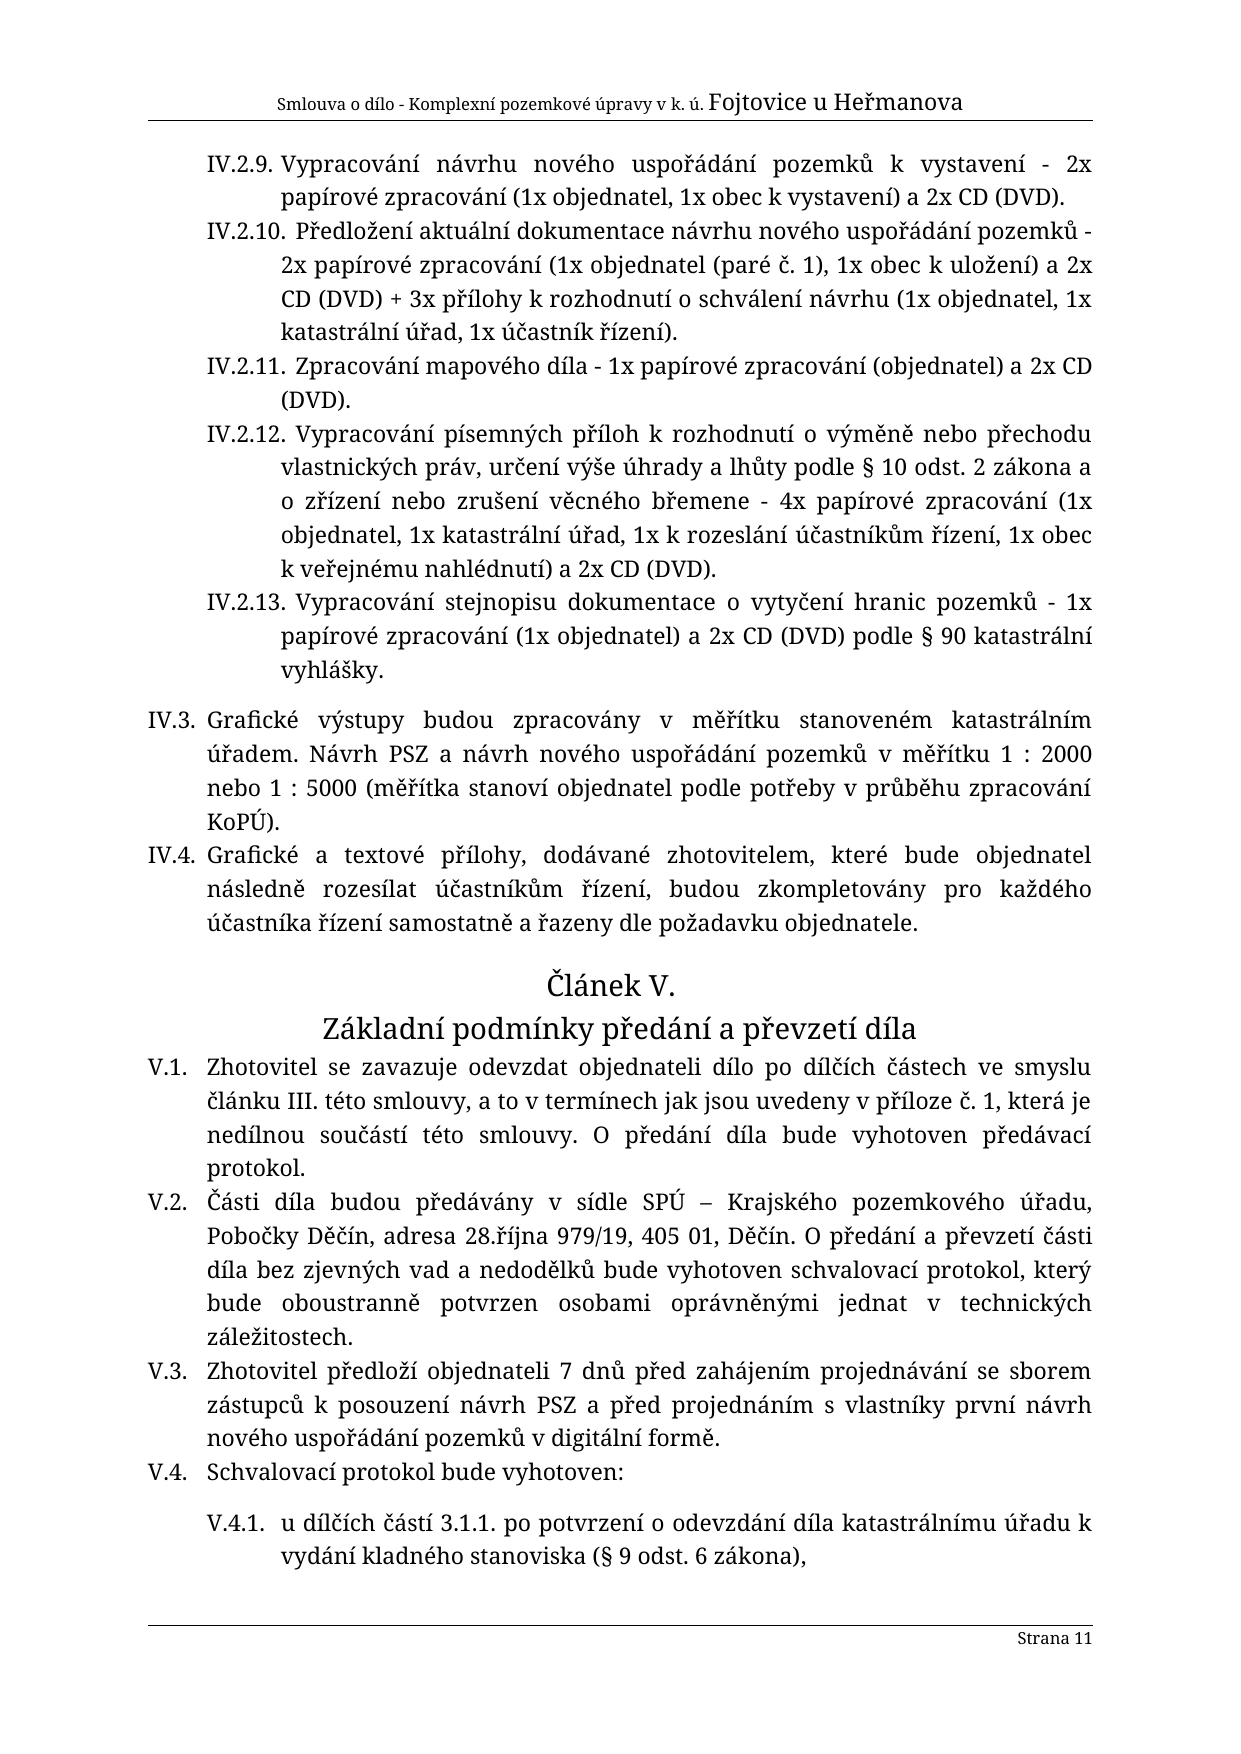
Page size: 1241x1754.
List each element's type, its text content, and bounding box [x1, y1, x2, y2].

list Zhotovitel se zavazuje odevzdat objednateli dílo po dílčích částech ve smyslu článku III. této smlouvy, a to v termínech jak jsou uvedeny v příloze č. 1, která je nedílnou součástí této smlouvy. O předání díla bude vyhotoven předávací protokol. [148, 1051, 1093, 1184]
subtitle Základní podmínky předání a převzetí díla [148, 966, 1093, 1048]
list Grafické a textové přílohy, dodávané zhotovitelem, které bude objednatel následně rozesílat účastníkům řízení, budou zkompletovány pro každého účastníka řízení samostatně a řazeny dle požadavku objednatele. [148, 839, 1093, 938]
text Zpracování mapového díla - 1x papírové zpracování (objednatel) a 2x CD (DVD). [207, 350, 1093, 415]
list Části díla budou předávány v sídle SPÚ – Krajského pozemkového úřadu, Pobočky Děčín, adresa 28.října 979/19, 405 01, Děčín. O předání a převzetí části díla bez zjevných vad a nedodělků bude vyhotoven schvalovací protokol, který bude oboustranně potvrzen osobami oprávněnými jednat v technických záležitostech. [148, 1186, 1093, 1352]
text Vypracování návrhu nového uspořádání pozemků k vystavení - 2x papírové zpracování (1x objednatel, 1x obec k vystavení) a 2x CD (DVD). [207, 148, 1093, 213]
text Vypracování písemných příloh k rozhodnutí o výměně nebo přechodu vlastnických práv, určení výše úhrady a lhůty podle § 10 odst. 2 zákona a o zřízení nebo zrušení věcného břemene - 4x papírové zpracování (1x objednatel, 1x katastrální úřad, 1x k rozeslání účastníkům řízení, 1x obec k veřejnému nahlédnutí) a 2x CD (DVD). [207, 418, 1093, 584]
list Schvalovací protokol bude vyhotoven: [148, 1456, 1093, 1487]
list Zhotovitel předloží objednateli 7 dnů před zahájením projednávání se sborem zástupců k posouzení návrh PSZ a před projednáním s vlastníky první návrh nového uspořádání pozemků v digitální formě. [148, 1355, 1093, 1454]
text u dílčích částí 3.1.1. po potvrzení o odevzdání díla katastrálnímu úřadu k vydání kladného stanoviska (§ 9 odst. 6 zákona), [207, 1507, 1093, 1572]
text Předložení aktuální dokumentace návrhu nového uspořádání pozemků - 2x papírové zpracování (1x objednatel (paré č. 1), 1x obec k uložení) a 2x CD (DVD) + 3x přílohy k rozhodnutí o schválení návrhu (1x objednatel, 1x katastrální úřad, 1x účastník řízení). [207, 215, 1093, 348]
text Vypracování stejnopisu dokumentace o vytyčení hranic pozemků - 1x papírové zpracování (1x objednatel) a 2x CD (DVD) podle § 90 katastrální vyhlášky. [207, 586, 1093, 685]
list Grafické výstupy budou zpracovány v měřítku stanoveném katastrálním úřadem. Návrh PSZ a návrh nového uspořádání pozemků v měřítku 1 : 2000 nebo 1 : 5000 (měřítka stanoví objednatel podle potřeby v průběhu zpracování KoPÚ). [148, 704, 1093, 837]
